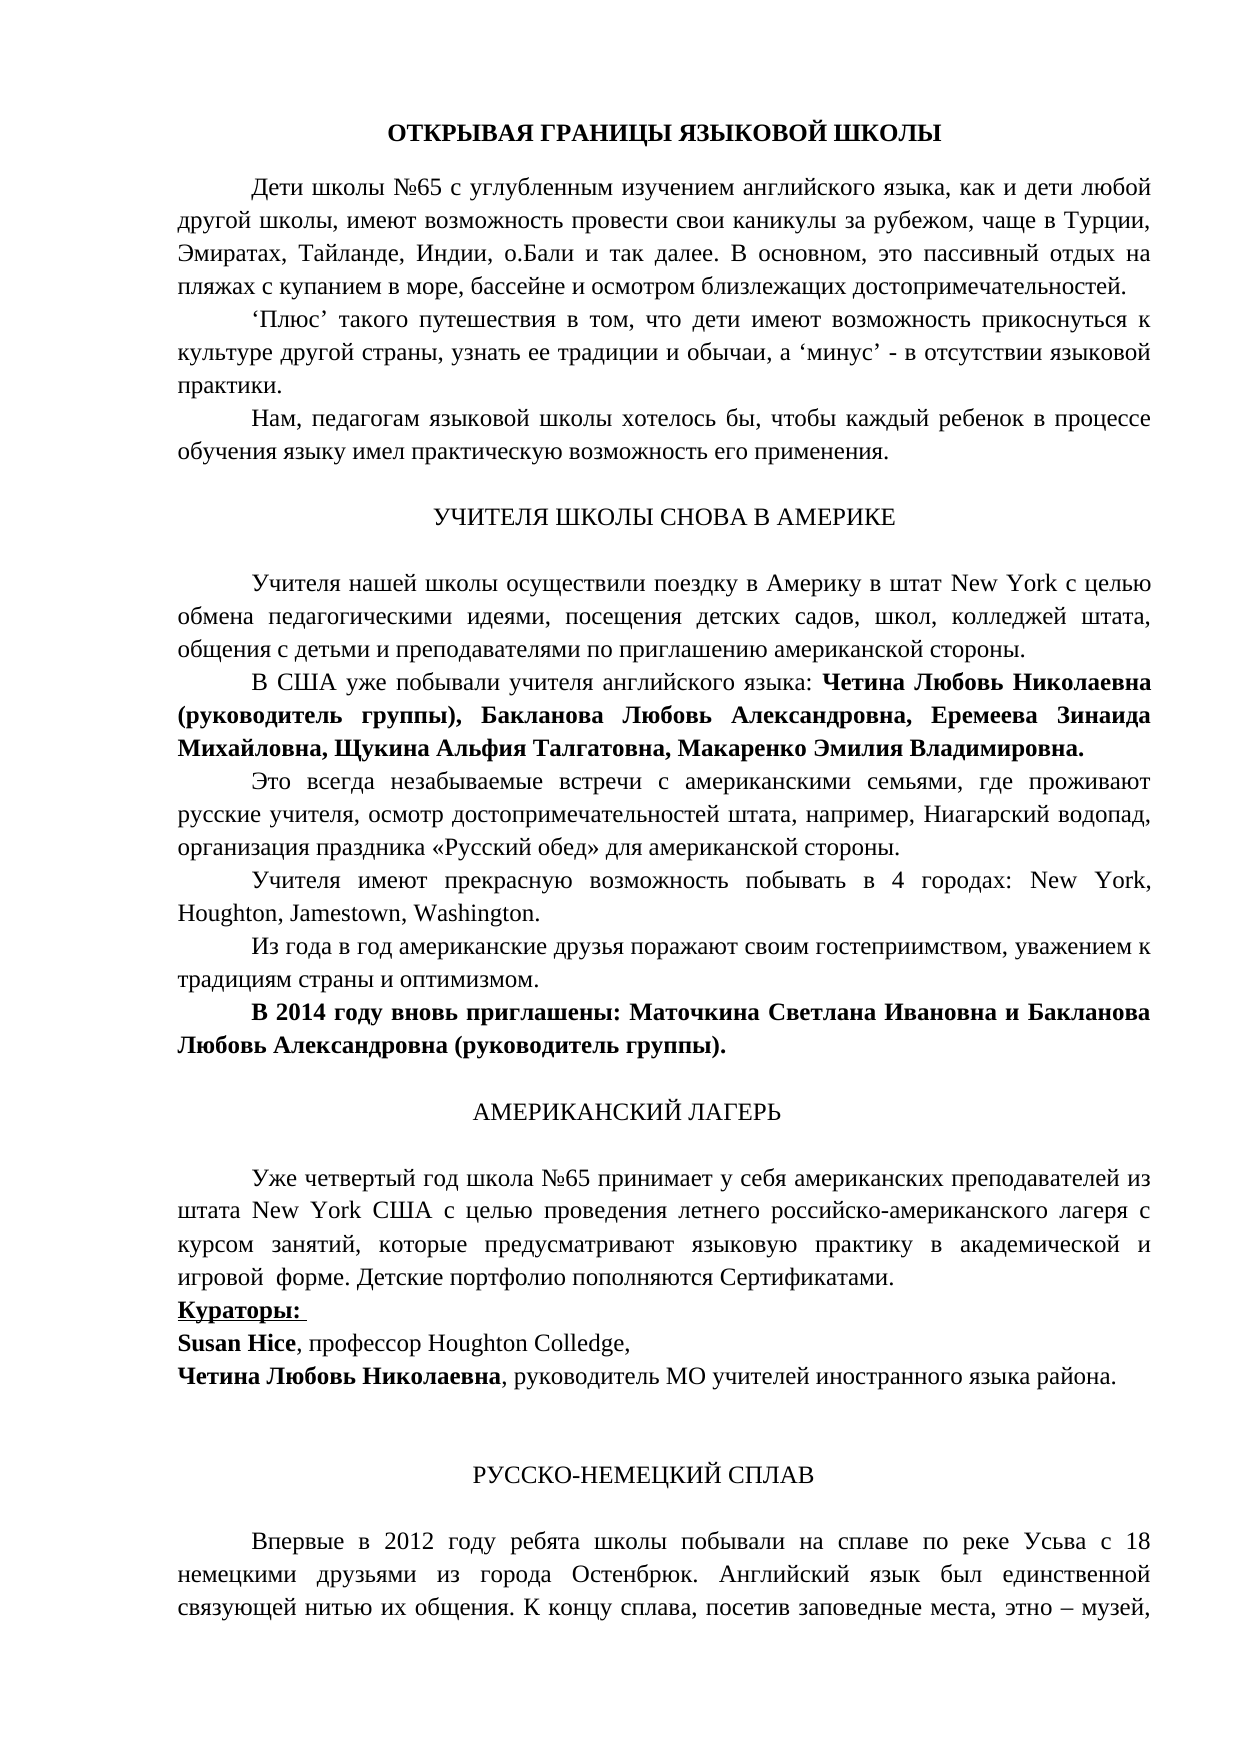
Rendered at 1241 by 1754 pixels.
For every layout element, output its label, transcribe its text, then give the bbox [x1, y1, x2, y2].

text В США уже побывали учителя английского языка: Четина Любовь Николаевна (руководитель группы), Бакланова Любовь Александровна, Еремеева Зинаида Михайловна, Щукина Альфия Талгатовна, Макаренко Эмилия Владимировна. [177, 667, 1152, 762]
text ‘Плюс’ такого путешествия в том, что дети имеют возможность прикоснуться к культуре другой страны, узнать ее традиции и обычаи, а ‘минус’ - в отсутствии языковой практики. [177, 304, 1152, 399]
text РУССКО-НЕМЕЦКИЙ СПЛАВ [177, 1460, 1152, 1488]
text Кураторы: [177, 1295, 1152, 1323]
text Учителя нашей школы осуществили поездку в Америку в штат New York с целью обмена педагогическими идеями, посещения детских садов, школ, колледжей штата, общения с детьми и преподавателями по приглашению американской стороны. [177, 568, 1152, 663]
text Нам, педагогам языковой школы хотелось бы, чтобы каждый ребенок в процессе обучения языку имел практическую возможность его применения. [177, 403, 1152, 465]
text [177, 1526, 1152, 1621]
text Дети школы №65 с углубленным изучением английского языка, как и дети любой другой школы, имеют возможность провести свои каникулы за рубежом, чаще в Турции, Эмиратах, Тайланде, Индии, о.Бали и так далее. В основном, это пассивный отдых на пляжах с купанием в море, бассейне и осмотром близлежащих достопримечательностей. [177, 172, 1152, 300]
text Четина Любовь Николаевна, руководитель МО учителей иностранного языка района. [177, 1361, 1152, 1389]
text УЧИТЕЛЯ ШКОЛЫ СНОВА В АМЕРИКЕ [177, 502, 1152, 531]
text Учителя имеют прекрасную возможность побывать в 4 городах: New York, Houghton, Jamestown, Washington. [177, 865, 1152, 927]
text Это всегда незабываемые встречи с американскими семьями, где проживают русские учителя, осмотр достопримечательностей штата, например, Ниагарский водопад, организация праздника «Русский обед» для американской стороны. [177, 766, 1152, 861]
text Из года в год американские друзья поражают своим гостеприимством, уважением к традициям страны и оптимизмом. [177, 931, 1152, 993]
text В 2014 году вновь приглашены: Маточкина Светлана Ивановна и Бакланова Любовь Александровна (руководитель группы). [177, 997, 1152, 1059]
text Susan Hice, профессор Houghton Colledge, [177, 1328, 1152, 1356]
text Уже четвертый год школа №65 принимает у себя американских преподавателей из штата New York США с целью проведения летнего российско-американского лагеря с курсом занятий, которые предусматривают языковую практику в академической и игровой форме. Детские портфолио пополняются Сертификатами. [177, 1163, 1152, 1290]
text ОТКРЫВАЯ ГРАНИЦЫ ЯЗЫКОВОЙ ШКОЛЫ [177, 118, 1152, 147]
text АМЕРИКАНСКИЙ ЛАГЕРЬ [398, 1097, 1152, 1125]
